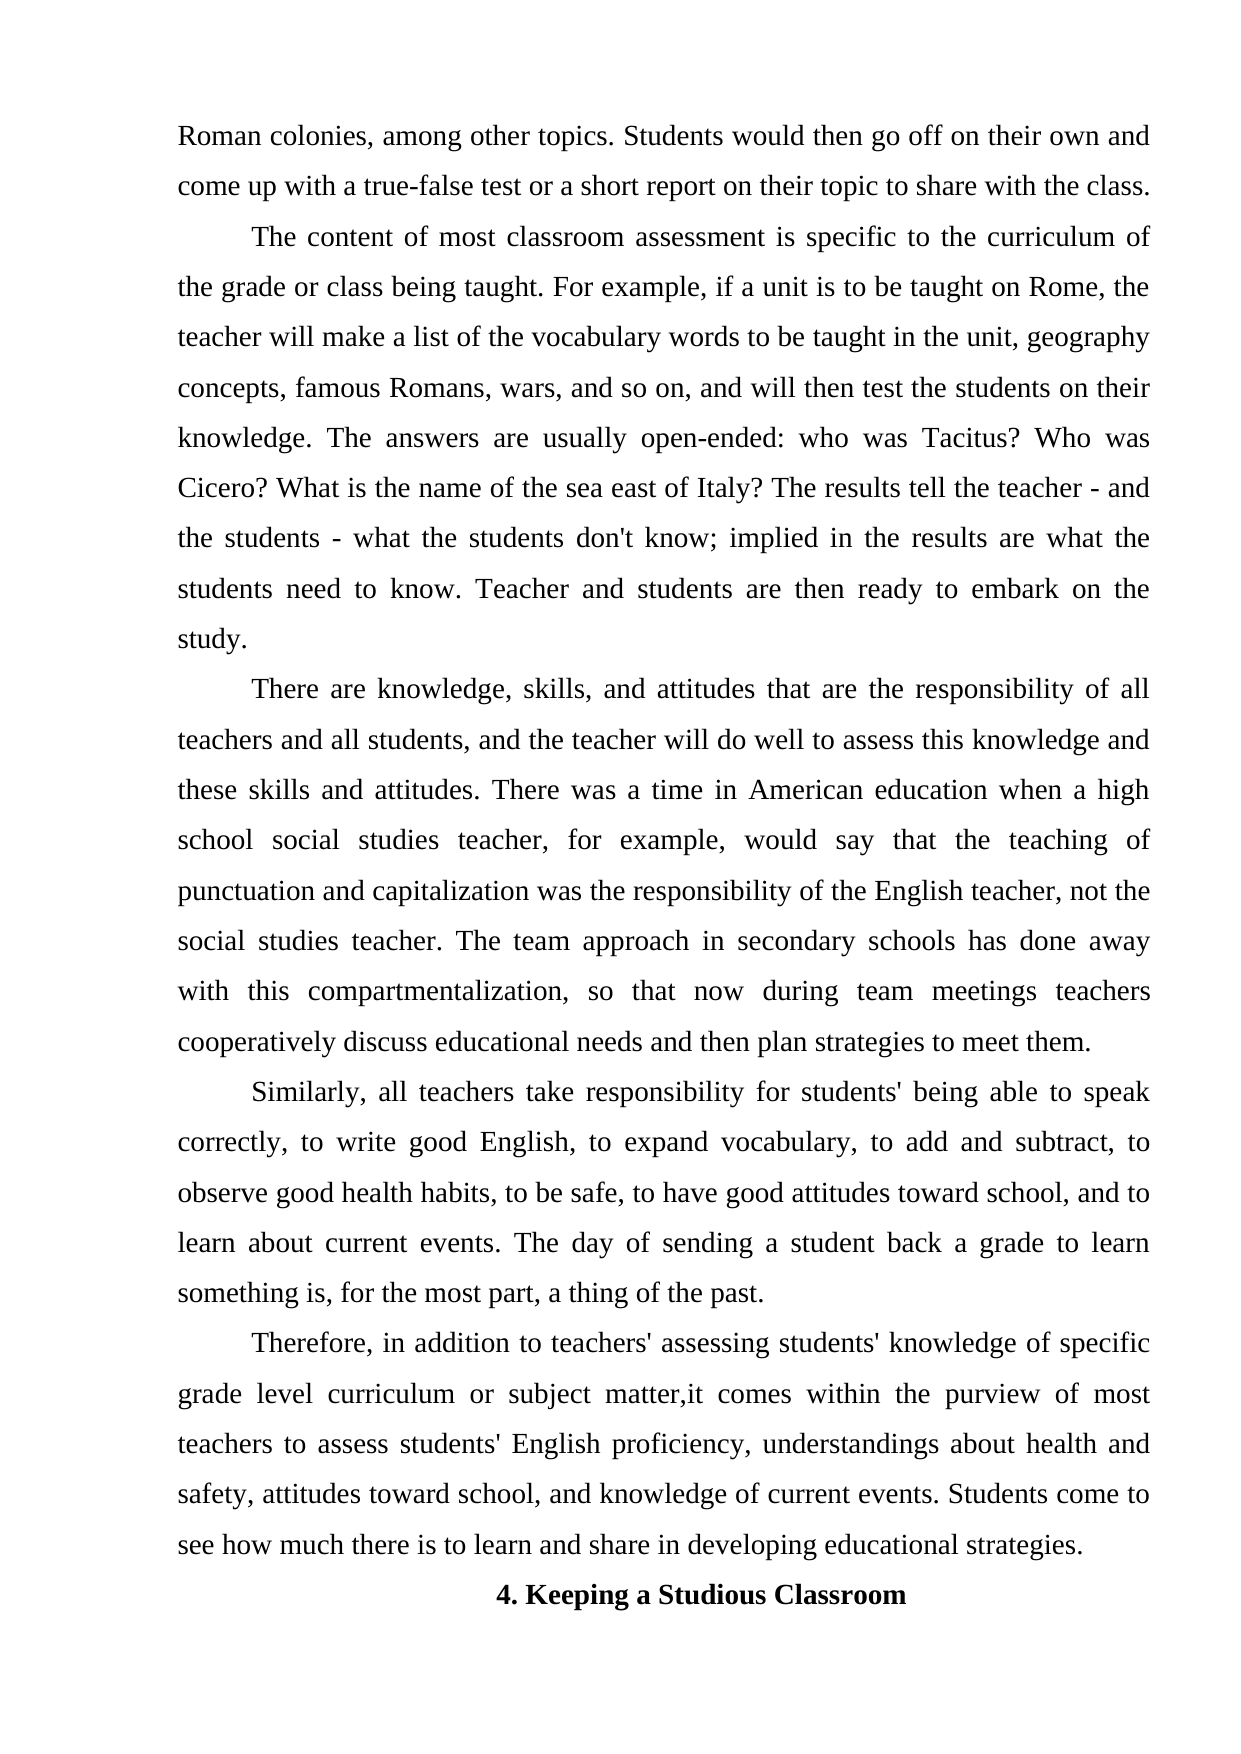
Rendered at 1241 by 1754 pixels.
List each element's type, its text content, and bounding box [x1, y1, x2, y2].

text 4. Keeping a Studious Classroom [177, 1577, 1152, 1611]
text Therefore, in addition to teachers' assessing students' knowledge of specific grade level curriculum or subject matter,it comes within the purview of most teachers to assess students' English proficiency, understandings about health and safety, attitudes toward school, and knowledge of current events. Students come to see how much there is to learn and share in developing educational strategies. [177, 1326, 1152, 1560]
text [177, 118, 1152, 202]
text Similarly, all teachers take responsibility for students' being able to speak correctly, to write good English, to expand vocabulary, to add and subtract, to observe good health habits, to be safe, to have good attitudes toward school, and to learn about current events. The day of sending a student back a grade to learn something is, for the most part, a thing of the past. [177, 1074, 1152, 1309]
text There are knowledge, skills, and attitudes that are the responsibility of all teachers and all students, and the teacher will do well to assess this knowledge and these skills and attitudes. There was a time in American education when a high school social studies teacher, for example, would say that the teaching of punctuation and capitalization was the responsibility of the English teacher, not the social studies teacher. The team approach in secondary schools has done away with this compartmentalization, so that now during team meetings teachers cooperatively discuss educational needs and then plan strategies to meet them. [177, 672, 1152, 1057]
text The content of most classroom assessment is specific to the curriculum of the grade or class being taught. For example, if a unit is to be taught on Rome, the teacher will make a list of the vocabulary words to be taught in the unit, geography concepts, famous Romans, wars, and so on, and will then test the students on their knowledge. The answers are usually open-ended: who was Tacitus? Who was Cicero? What is the name of the sea east of Italy? The results tell the teacher - and the students - what the students don't know; implied in the results are what the students need to know. Teacher and students are then ready to embark on the study. [177, 219, 1152, 655]
